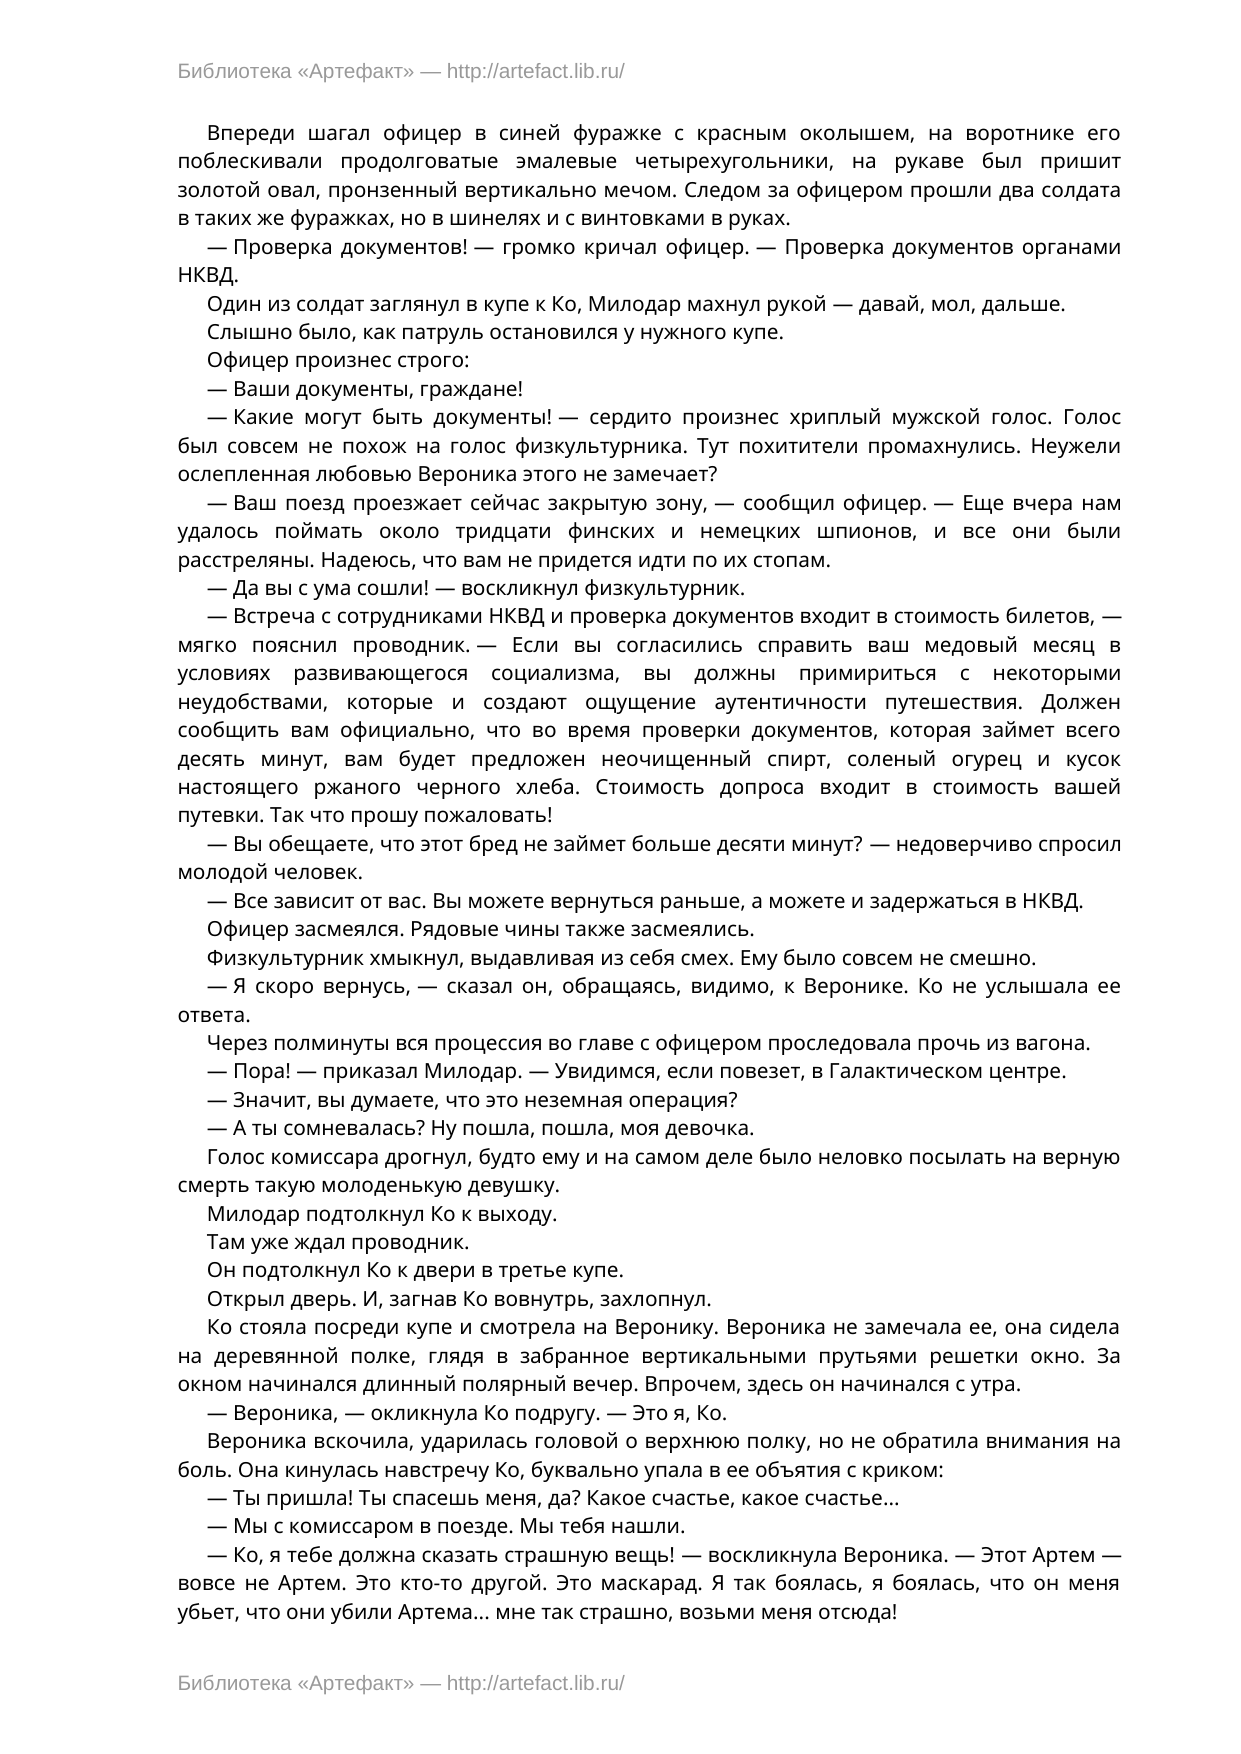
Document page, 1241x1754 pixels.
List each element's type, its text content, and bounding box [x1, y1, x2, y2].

text — Я скоро вернусь, — сказал он, обращаясь, видимо, к Веронике. Ко не услышала ее ответа. [177, 971, 1122, 1028]
text Он подтолкнул Ко к двери в третье купе. [177, 1256, 1122, 1284]
text Там уже ждал проводник. [177, 1227, 1122, 1256]
text Офицер произнес строго: [177, 346, 1122, 374]
text — Ко, я тебе должна сказать страшную вещь! — воскликнула Вероника. — Этот Артем — вовсе не Артем. Это кто-то другой. Это маскарад. Я так боялась, я боялась, что он меня убьет, что они убили Артема... мне так страшно, возьми меня отсюда! [177, 1540, 1122, 1625]
text — Встреча с сотрудниками НКВД и проверка документов входит в стоимость билетов, — мягко пояснил проводник. — Если вы согласились справить ваш медовый месяц в условиях развивающегося социализма, вы должны примириться с некоторыми неудобствами, которые и создают ощущение аутентичности путешествия. Должен сообщить вам официально, что во время проверки документов, которая займет всего десять минут, вам будет предложен неочищенный спирт, соленый огурец и кусок настоящего ржаного черного хлеба. Стоимость допроса входит в стоимость вашей путевки. Так что прошу пожаловать! [177, 602, 1122, 829]
text — Проверка документов! — громко кричал офицер. — Проверка документов органами НКВД. [177, 232, 1122, 289]
text — Ваш поезд проезжает сейчас закрытую зону, — сообщил офицер. — Еще вчера нам удалось поймать около тридцати финских и немецких шпионов, и все они были расстреляны. Надеюсь, что вам не придется идти по их стопам. [177, 488, 1122, 573]
text — Ты пришла! Ты спасешь меня, да? Какое счастье, какое счастье... [177, 1483, 1122, 1512]
text Ко стояла посреди купе и смотрела на Веронику. Вероника не замечала ее, она сидела на деревянной полке, глядя в забранное вертикальными прутьями решетки окно. За окном начинался длинный полярный вечер. Впрочем, здесь он начинался с утра. [177, 1312, 1122, 1398]
text Милодар подтолкнул Ко к выходу. [177, 1199, 1122, 1227]
text — Какие могут быть документы! — сердито произнес хриплый мужской голос. Голос был совсем не похож на голос физкультурника. Тут похитители промахнулись. Неужели ослепленная любовью Вероника этого не замечает? [177, 402, 1122, 488]
text — Значит, вы думаете, что это неземная операция? [177, 1085, 1122, 1113]
text — Вероника, — окликнула Ко подругу. — Это я, Ко. [177, 1398, 1122, 1426]
text Через полминуты вся процессия во главе с офицером проследовала прочь из вагона. [177, 1028, 1122, 1057]
text — Ваши документы, граждане! [177, 374, 1122, 402]
text — Пора! — приказал Милодар. — Увидимся, если повезет, в Галактическом центре. [177, 1057, 1122, 1085]
text — Вы обещаете, что этот бред не займет больше десяти минут? — недоверчиво спросил молодой человек. [177, 829, 1122, 886]
text — Да вы с ума сошли! — воскликнул физкультурник. [177, 573, 1122, 602]
text Открыл дверь. И, загнав Ко вовнутрь, захлопнул. [177, 1284, 1122, 1312]
text Вероника вскочила, ударилась головой о верхнюю полку, но не обратила внимания на боль. Она кинулась навстречу Ко, буквально упала в ее объятия с криком: [177, 1426, 1122, 1483]
text Слышно было, как патруль остановился у нужного купе. [177, 317, 1122, 346]
text — Все зависит от вас. Вы можете вернуться раньше, а можете и задержаться в НКВД. [177, 886, 1122, 914]
text — А ты сомневалась? Ну пошла, пошла, моя девочка. [177, 1113, 1122, 1142]
text Офицер засмеялся. Рядовые чины также засмеялись. [177, 914, 1122, 943]
text Голос комиссара дрогнул, будто ему и на самом деле было неловко посылать на верную смерть такую молоденькую девушку. [177, 1142, 1122, 1199]
text Впереди шагал офицер в синей фуражке с красным околышем, на воротнике его поблескивали продолговатые эмалевые четырехугольники, на рукаве был пришит золотой овал, пронзенный вертикально мечом. Следом за офицером прошли два солдата в таких же фуражках, но в шинелях и с винтовками в руках. [177, 118, 1122, 232]
text Физкультурник хмыкнул, выдавливая из себя смех. Ему было совсем не смешно. [177, 943, 1122, 971]
text Один из солдат заглянул в купе к Ко, Милодар махнул рукой — давай, мол, дальше. [177, 289, 1122, 317]
text — Мы с комиссаром в поезде. Мы тебя нашли. [177, 1512, 1122, 1540]
